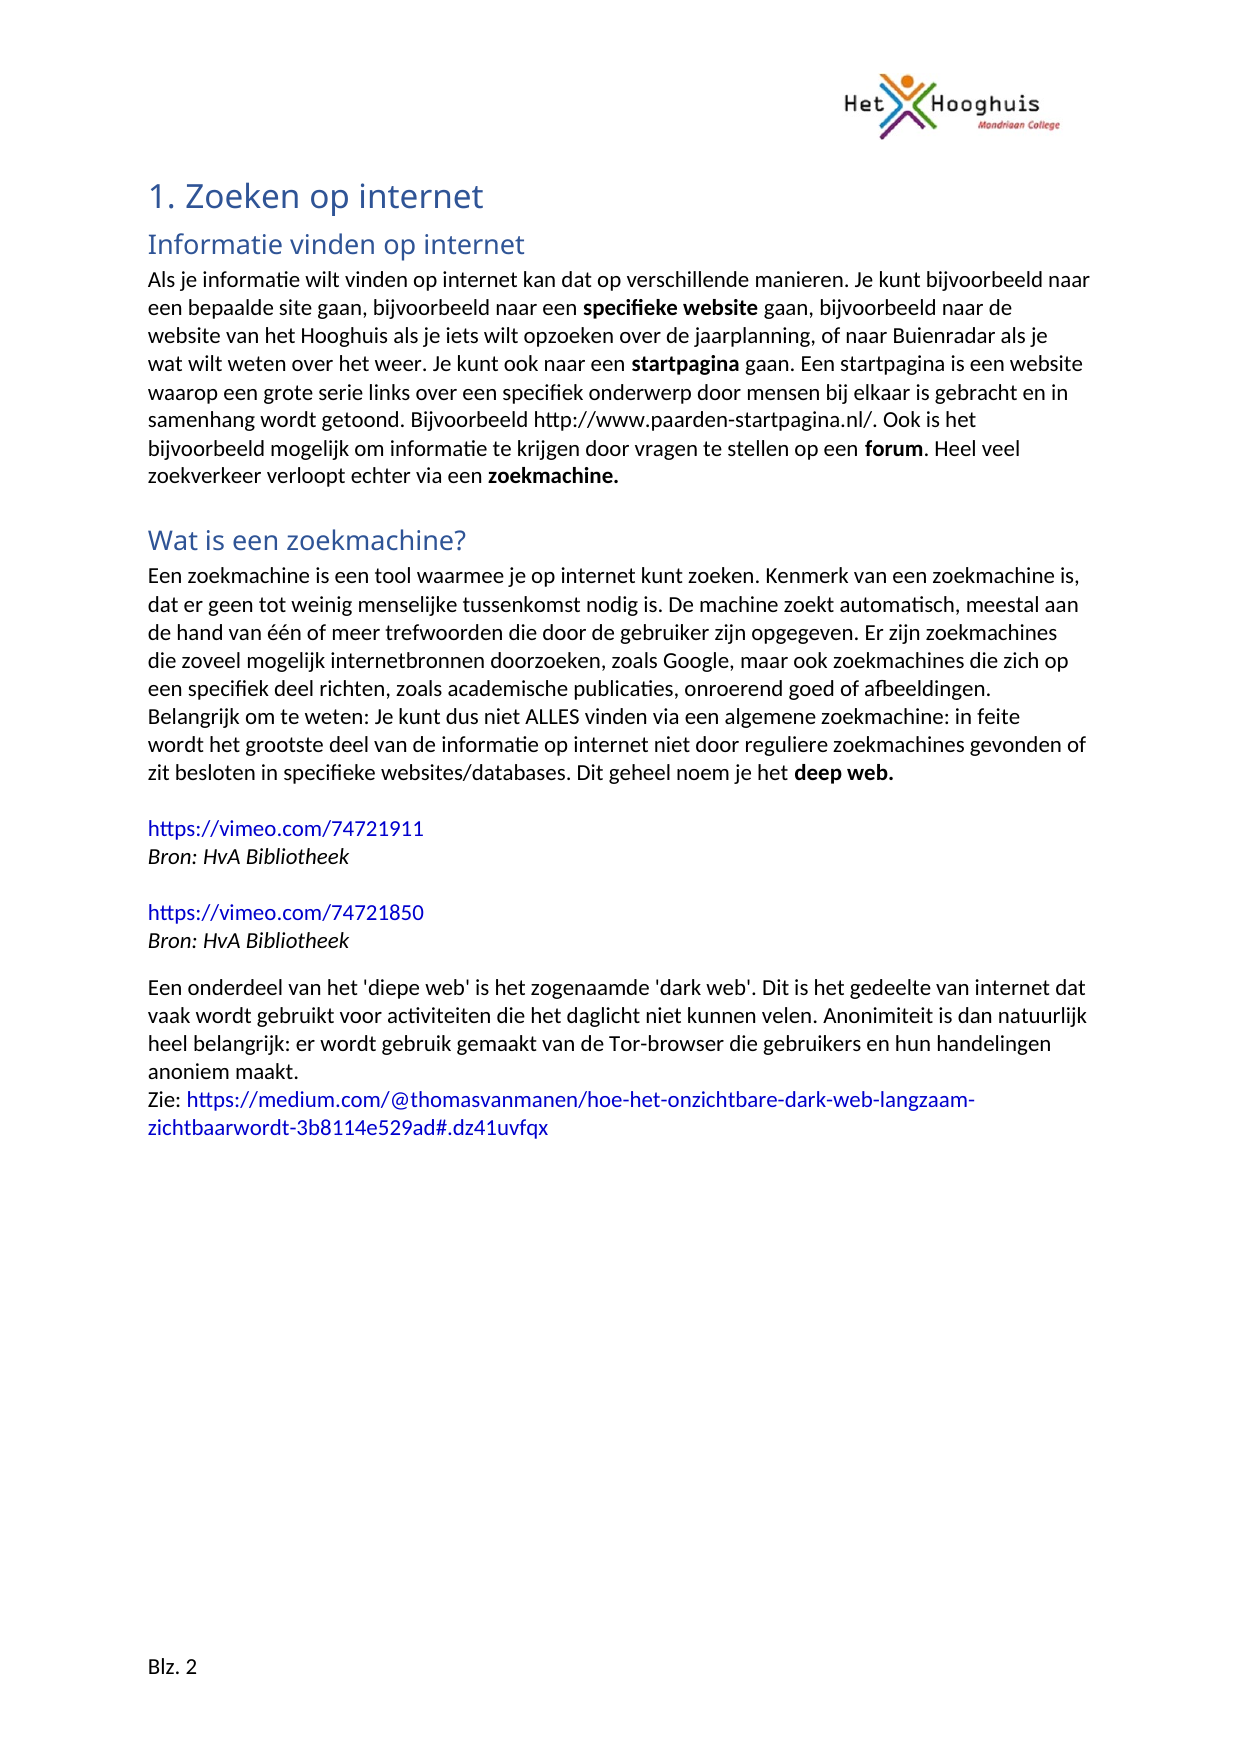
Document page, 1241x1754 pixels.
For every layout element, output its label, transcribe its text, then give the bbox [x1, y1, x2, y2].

picture [841, 73, 1093, 140]
text Als je informatie wilt vinden op internet kan dat op verschillende manieren. Je kunt bijvoorbeeld naar [148, 266, 1093, 293]
text Zie: https://medium.com/@thomasvanmanen/hoe-het-onzichtbare-dark-web-langzaam-zichtbaarwordt-3b8114e529ad#.dz41uvfqx [148, 1085, 1093, 1141]
text wat wilt weten over het weer. Je kunt ook naar een startpagina gaan. Een startpagina is een website [148, 349, 1093, 378]
text website van het Hooghuis als je iets wilt opzoeken over de jaarplanning, of naar Buienradar als je [148, 322, 1093, 349]
text Een zoekmachine is een tool waarmee je op internet kunt zoeken. Kenmerk van een zoekmachine is, [148, 562, 1093, 590]
text Bron: HvA Bibliotheek [148, 842, 1093, 870]
text https://vimeo.com/74721850 [148, 898, 1093, 926]
text wordt het grootste deel van de informatie op internet niet door reguliere zoekmachines gevonden of [148, 730, 1093, 758]
text Bron: HvA Bibliotheek [148, 926, 1093, 954]
text anoniem maakt. [148, 1057, 1093, 1085]
subtitle Informatie vinden op internet [148, 226, 1093, 263]
text een specifiek deel richten, zoals academische publicaties, onroerend goed of afbeeldingen. [148, 674, 1093, 702]
text heel belangrijk: er wordt gebruik gemaakt van de Tor-browser die gebruikers en hun handelingen [148, 1029, 1093, 1057]
text https://vimeo.com/74721911 [148, 814, 1093, 842]
subtitle Zoeken op internet [148, 173, 1093, 218]
text Een onderdeel van het 'diepe web' is het zogenaamde 'dark web'. Dit is het gedeelte van internet dat [148, 973, 1093, 1001]
subtitle Wat is een zoekmachine? [148, 522, 1093, 559]
text een bepaalde site gaan, bijvoorbeeld naar een specifieke website gaan, bijvoorbeeld naar de [148, 293, 1093, 322]
text dat er geen tot weinig menselijke tussenkomst nodig is. De machine zoekt automatisch, meestal aan [148, 590, 1093, 618]
text waarop een grote serie links over een specifiek onderwerp door mensen bij elkaar is gebracht en in [148, 378, 1093, 406]
text die zoveel mogelijk internetbronnen doorzoeken, zoals Google, maar ook zoekmachines die zich op [148, 646, 1093, 674]
text Belangrijk om te weten: Je kunt dus niet ALLES vinden via een algemene zoekmachine: in feite [148, 702, 1093, 730]
text vaak wordt gebruikt voor activiteiten die het daglicht niet kunnen velen. Anonimiteit is dan natuurlijk [148, 1001, 1093, 1029]
text de hand van één of meer trefwoorden die door de gebruiker zijn opgegeven. Er zijn zoekmachines [148, 618, 1093, 646]
text samenhang wordt getoond. Bijvoorbeeld http://www.paarden-startpagina.nl/. Ook is het bijvoorbeeld mogelijk om informatie te krijgen door vragen te stellen op een forum. Heel veel zoekverkeer verloopt echter via een zoekmachine. [148, 406, 1093, 490]
text zit besloten in specifieke websites/databases. Dit geheel noem je het deep web. [148, 758, 1093, 786]
